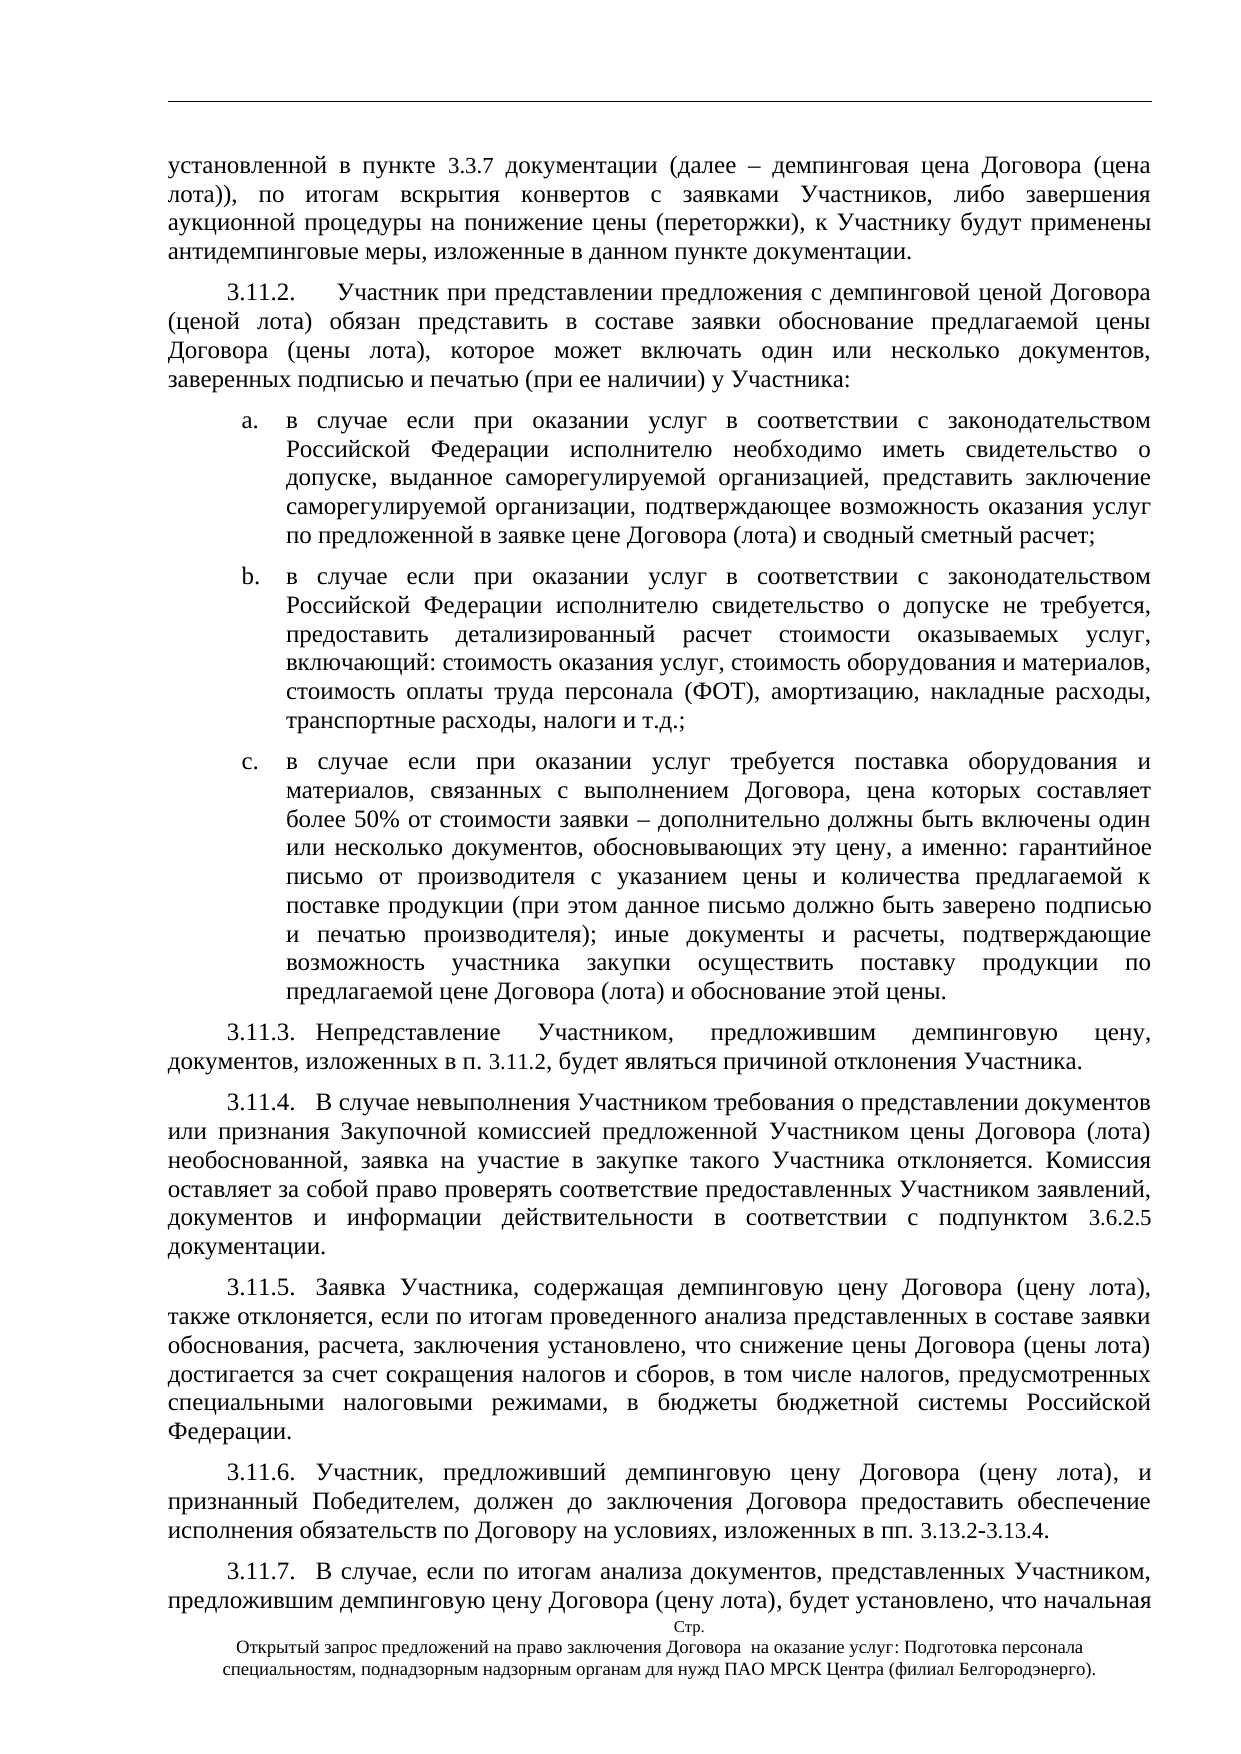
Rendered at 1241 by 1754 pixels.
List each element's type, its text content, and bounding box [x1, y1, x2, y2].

list Заявка Участника, содержащая демпинговую цену Договора (цену лота), также отклоняется, если по итогам проведенного анализа представленных в составе заявки обоснования, расчета, заключения установлено, что снижение цены Договора (цены лота) достигается за счет сокращения налогов и сборов, в том числе налогов, предусмотренных специальными налоговыми режимами, в бюджеты бюджетной системы Российской Федерации. [168, 1272, 1152, 1445]
list в случае если при оказании услуг требуется поставка оборудования и материалов, связанных с выполнением Договора, цена которых составляет более 50% от стоимости заявки – дополнительно должны быть включены один или несколько документов, обосновывающих эту цену, а именно: гарантийное письмо от производителя с указанием цены и количества предлагаемой к поставке продукции (при этом данное письмо должно быть заверено подписью и печатью производителя); иные документы и расчеты, подтверждающие возможность участника закупки осуществить поставку продукции по предлагаемой цене Договора (лота) и обоснование этой цены. [241, 746, 1152, 1005]
list В случае невыполнения Участником требования о представлении документов или признания Закупочной комиссией предложенной Участником цены Договора (лота) необоснованной, заявка на участие в закупке такого Участника отклоняется. Комиссия оставляет за собой право проверять соответствие предоставленных Участником заявлений, документов и информации действительности в соответствии с подпунктом 3.6.2.5 документации. [168, 1087, 1152, 1260]
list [168, 150, 1152, 265]
list в случае если при оказании услуг в соответствии с законодательством Российской Федерации исполнителю свидетельство о допуске не требуется, предоставить детализированный расчет стоимости оказываемых услуг, включающий: стоимость оказания услуг, стоимость оборудования и материалов, стоимость оплаты труда персонала (ФОТ), амортизацию, накладные расходы, транспортные расходы, налоги и т.д.; [241, 561, 1152, 734]
list в случае если при оказании услуг в соответствии с законодательством Российской Федерации исполнителю необходимо иметь свидетельство о допуске, выданное саморегулируемой организацией, представить заключение саморегулируемой организации, подтверждающее возможность оказания услуг по предложенной в заявке цене Договора (лота) и сводный сметный расчет; [241, 405, 1152, 549]
list Участник при представлении предложения с демпинговой ценой Договора (ценой лота) обязан представить в составе заявки обоснование предлагаемой цены Договора (цены лота), которое может включать один или несколько документов, заверенных подписью и печатью (при ее наличии) у Участника: [168, 277, 1152, 392]
list Непредставление Участником, предложившим демпинговую цену, документов, изложенных в п. 3.11.2, будет являться причиной отклонения Участника. [168, 1017, 1152, 1075]
list Участник, предложивший демпинговую цену Договора (цену лота), и признанный Победителем, должен до заключения Договора предоставить обеспечение исполнения обязательств по Договору на условиях, изложенных в пп. 3.13.2-3.13.4. [168, 1457, 1152, 1544]
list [168, 1556, 1152, 1614]
